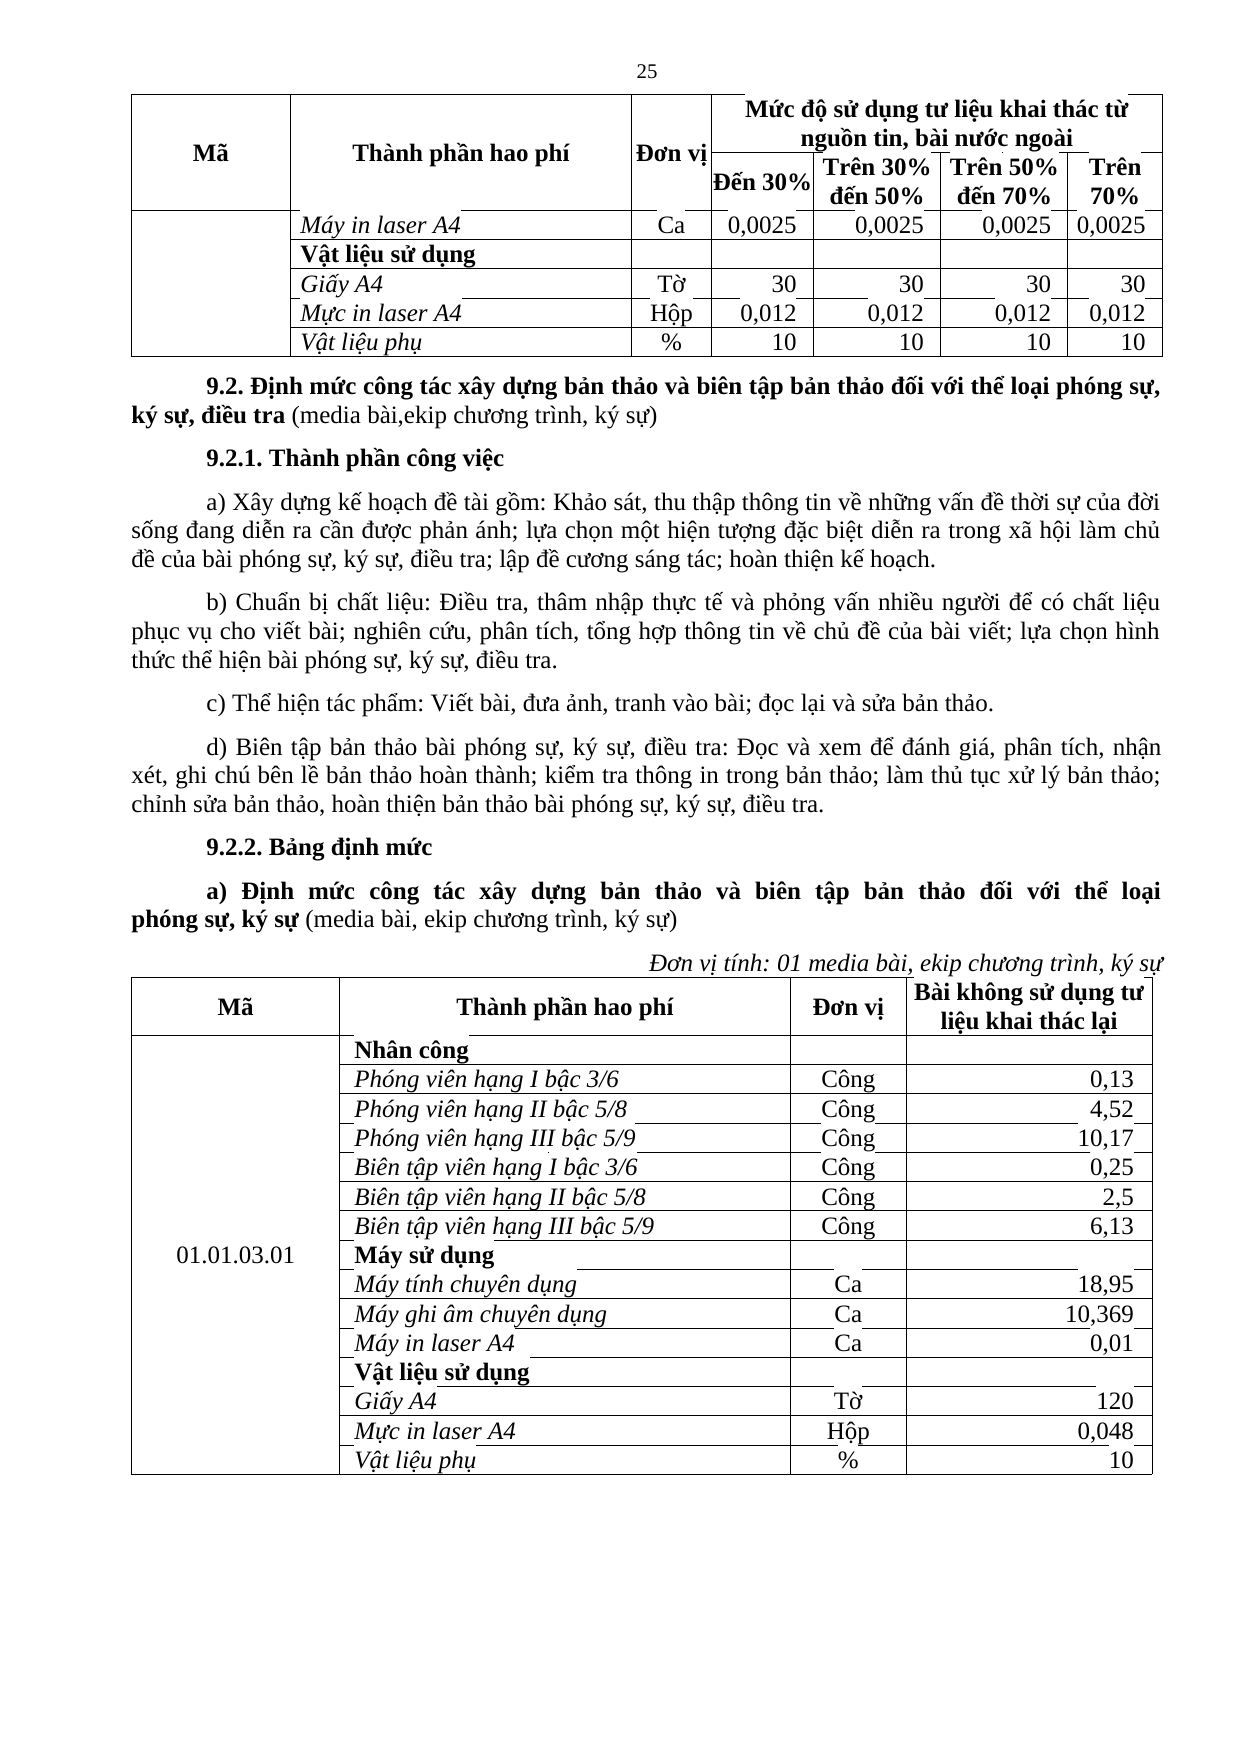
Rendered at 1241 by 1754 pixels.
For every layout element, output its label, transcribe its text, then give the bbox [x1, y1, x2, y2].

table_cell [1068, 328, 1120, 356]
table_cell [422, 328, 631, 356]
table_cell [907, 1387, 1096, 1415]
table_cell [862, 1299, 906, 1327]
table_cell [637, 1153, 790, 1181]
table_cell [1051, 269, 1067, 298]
text b) Chuẩn bị chất liệu: Điều tra, thâm nhập thực tế và phỏng vấn nhiều người để có chất liệu phục vụ cho viết bài; nghiên cứu, phân tích, tổng hợp thông tin về chủ đề của bài viết; lựa chọn hình thức thể hiện bài phóng sự, ký sự, điều tra. [131, 587, 1162, 674]
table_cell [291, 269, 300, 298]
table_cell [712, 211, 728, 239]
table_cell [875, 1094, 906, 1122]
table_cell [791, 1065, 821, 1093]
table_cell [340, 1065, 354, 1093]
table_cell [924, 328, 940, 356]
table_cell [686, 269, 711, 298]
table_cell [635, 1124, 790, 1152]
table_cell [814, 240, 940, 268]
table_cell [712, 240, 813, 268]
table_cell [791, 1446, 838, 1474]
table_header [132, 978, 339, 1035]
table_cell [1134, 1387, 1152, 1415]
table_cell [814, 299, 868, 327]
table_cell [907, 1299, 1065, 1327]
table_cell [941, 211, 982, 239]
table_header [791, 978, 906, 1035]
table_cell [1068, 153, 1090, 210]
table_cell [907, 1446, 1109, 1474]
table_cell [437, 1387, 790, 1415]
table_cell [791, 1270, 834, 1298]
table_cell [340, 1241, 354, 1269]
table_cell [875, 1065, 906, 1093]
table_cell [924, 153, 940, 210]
text Đơn vị tính: 01 media bài, ekip chương trình, ký sự [131, 948, 1162, 977]
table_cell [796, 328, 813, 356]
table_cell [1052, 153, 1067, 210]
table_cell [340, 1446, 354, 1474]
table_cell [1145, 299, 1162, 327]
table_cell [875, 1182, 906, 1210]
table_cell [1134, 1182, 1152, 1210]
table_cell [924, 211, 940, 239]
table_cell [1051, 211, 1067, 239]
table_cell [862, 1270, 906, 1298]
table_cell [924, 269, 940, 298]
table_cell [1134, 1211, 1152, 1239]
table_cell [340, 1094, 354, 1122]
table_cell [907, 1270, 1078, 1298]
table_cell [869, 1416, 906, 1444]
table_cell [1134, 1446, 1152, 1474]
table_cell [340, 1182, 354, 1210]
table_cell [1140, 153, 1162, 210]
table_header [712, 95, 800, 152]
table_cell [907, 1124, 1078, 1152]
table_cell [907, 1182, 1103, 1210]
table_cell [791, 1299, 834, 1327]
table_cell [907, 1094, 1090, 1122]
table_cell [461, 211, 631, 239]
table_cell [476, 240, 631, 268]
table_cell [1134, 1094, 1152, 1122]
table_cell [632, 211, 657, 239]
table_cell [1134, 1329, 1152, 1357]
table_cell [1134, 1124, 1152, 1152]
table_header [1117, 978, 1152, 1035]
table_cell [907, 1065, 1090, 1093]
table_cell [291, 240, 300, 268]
text c) Thể hiện tác phẩm: Viết bài, đưa ảnh, tranh vào bài; đọc lại và sửa bản thảo. [131, 688, 1162, 717]
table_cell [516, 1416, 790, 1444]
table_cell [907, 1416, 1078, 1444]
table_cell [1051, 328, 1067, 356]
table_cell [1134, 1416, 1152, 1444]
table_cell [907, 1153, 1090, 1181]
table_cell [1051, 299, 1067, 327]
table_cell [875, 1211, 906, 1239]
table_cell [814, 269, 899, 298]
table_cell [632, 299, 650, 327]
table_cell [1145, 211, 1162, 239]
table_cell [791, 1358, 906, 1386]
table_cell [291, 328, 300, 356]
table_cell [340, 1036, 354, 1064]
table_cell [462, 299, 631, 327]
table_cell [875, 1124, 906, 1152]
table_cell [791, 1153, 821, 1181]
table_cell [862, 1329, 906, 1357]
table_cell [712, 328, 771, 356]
text a) Xây dựng kế hoạch đề tài gồm: Khảo sát, thu thập thông tin về những vấn đề thời sự của đời sống đang diễn ra cần được phản ánh; lựa chọn một hiện tượng đặc biệt diễn ra trong xã hội làm chủ đề của bài phóng sự, ký sự, điều tra; lập đề cương sáng tác; hoàn thiện kế hoạch. [131, 487, 1162, 573]
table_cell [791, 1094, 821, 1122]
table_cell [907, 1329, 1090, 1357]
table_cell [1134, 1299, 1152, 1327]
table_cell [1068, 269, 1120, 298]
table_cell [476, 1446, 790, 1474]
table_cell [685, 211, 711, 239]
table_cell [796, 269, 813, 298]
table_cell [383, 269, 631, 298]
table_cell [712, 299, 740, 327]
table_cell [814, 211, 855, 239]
text 9.2.1. Thành phần công việc [131, 443, 1162, 472]
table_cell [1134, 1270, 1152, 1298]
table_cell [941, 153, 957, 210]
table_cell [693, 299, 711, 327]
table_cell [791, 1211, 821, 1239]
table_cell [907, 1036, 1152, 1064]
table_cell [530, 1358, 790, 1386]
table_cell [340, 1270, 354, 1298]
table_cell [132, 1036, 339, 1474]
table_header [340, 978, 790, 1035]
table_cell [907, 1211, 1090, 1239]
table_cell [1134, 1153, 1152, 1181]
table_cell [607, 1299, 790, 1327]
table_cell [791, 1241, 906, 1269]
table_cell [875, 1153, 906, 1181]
text a) Định mức công tác xây dựng bản thảo và biên tập bản thảo đối với thể loại phóng sự, ký sự (media bài, ekip chương trình, ký sự) [131, 876, 1162, 933]
text 9.2.2. Bảng định mức [131, 832, 1162, 861]
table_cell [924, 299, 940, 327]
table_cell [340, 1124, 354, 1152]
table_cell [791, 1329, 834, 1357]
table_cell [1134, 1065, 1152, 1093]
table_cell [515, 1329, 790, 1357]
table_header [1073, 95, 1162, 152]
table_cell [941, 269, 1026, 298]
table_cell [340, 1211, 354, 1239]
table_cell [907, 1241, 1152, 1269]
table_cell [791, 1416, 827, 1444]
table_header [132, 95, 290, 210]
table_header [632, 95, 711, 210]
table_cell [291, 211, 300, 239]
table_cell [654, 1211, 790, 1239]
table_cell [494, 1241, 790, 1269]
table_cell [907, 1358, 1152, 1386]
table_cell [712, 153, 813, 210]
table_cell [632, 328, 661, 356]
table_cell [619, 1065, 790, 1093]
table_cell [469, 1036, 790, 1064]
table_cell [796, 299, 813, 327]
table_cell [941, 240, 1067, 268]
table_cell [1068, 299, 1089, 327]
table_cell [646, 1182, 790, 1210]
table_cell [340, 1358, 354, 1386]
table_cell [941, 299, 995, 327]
text 9.2. Định mức công tác xây dựng bản thảo và biên tập bản thảo đối với thể loại phóng sự, ký sự, điều tra (media bài,ekip chương trình, ký sự) [131, 371, 1162, 429]
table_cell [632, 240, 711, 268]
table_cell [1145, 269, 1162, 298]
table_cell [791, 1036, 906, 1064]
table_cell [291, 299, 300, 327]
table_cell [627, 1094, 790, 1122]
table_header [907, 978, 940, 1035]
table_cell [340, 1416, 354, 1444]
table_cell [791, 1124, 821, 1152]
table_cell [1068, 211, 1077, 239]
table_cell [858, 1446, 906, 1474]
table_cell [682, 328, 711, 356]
text d) Biên tập bản thảo bài phóng sự, ký sự, điều tra: Đọc và xem để đánh giá, phân tích, nhận xét, ghi chú bên lề bản thảo hoàn thành; kiểm tra thông in trong bản thảo; làm thủ tục xử lý bản thảo; chỉnh sửa bản thảo, hoàn thiện bản thảo bài phóng sự, ký sự, điều tra. [131, 732, 1162, 818]
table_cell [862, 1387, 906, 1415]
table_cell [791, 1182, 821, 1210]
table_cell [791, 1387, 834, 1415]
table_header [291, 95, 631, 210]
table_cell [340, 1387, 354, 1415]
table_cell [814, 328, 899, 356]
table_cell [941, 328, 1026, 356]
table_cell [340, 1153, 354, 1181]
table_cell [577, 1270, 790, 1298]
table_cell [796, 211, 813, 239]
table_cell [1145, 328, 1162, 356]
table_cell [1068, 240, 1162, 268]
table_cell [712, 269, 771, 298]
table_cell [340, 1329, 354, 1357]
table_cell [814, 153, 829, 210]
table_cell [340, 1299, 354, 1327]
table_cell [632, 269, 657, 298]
